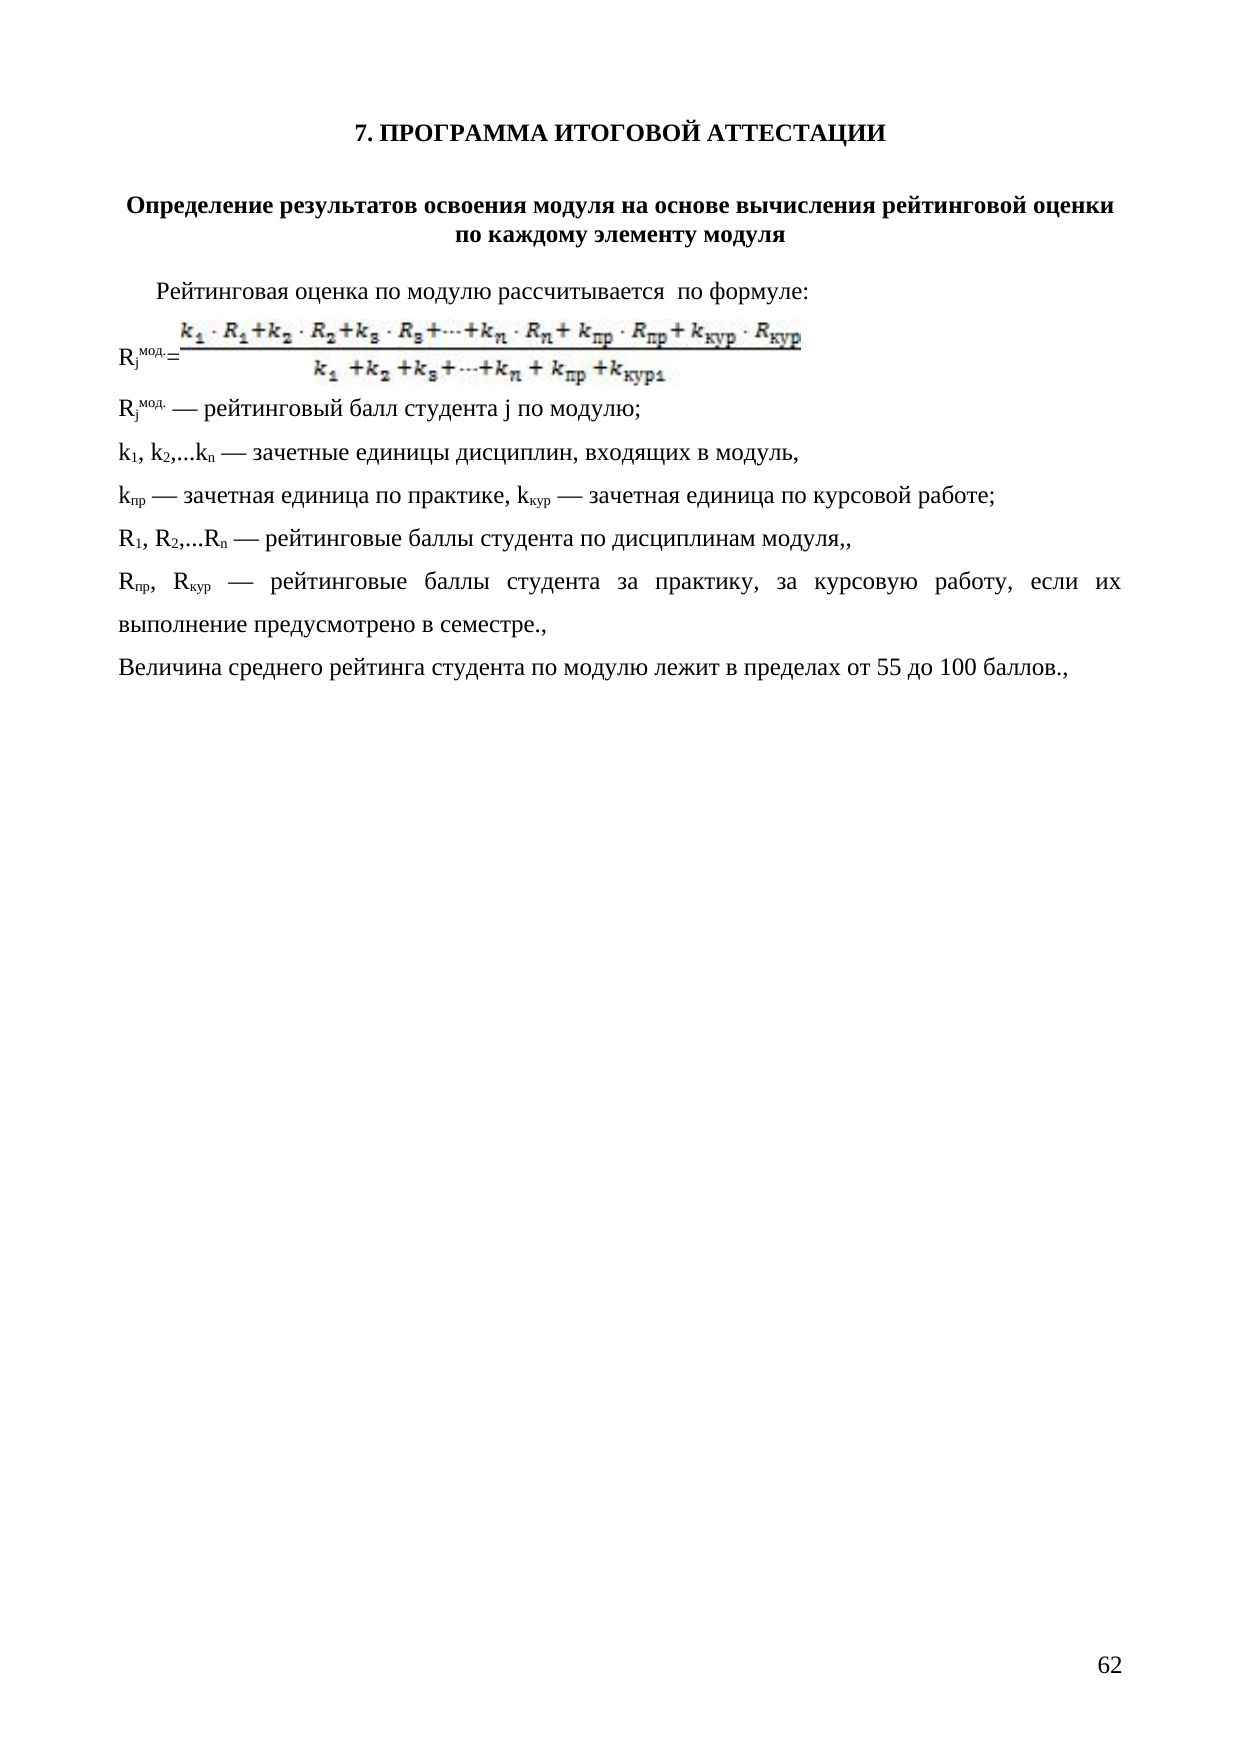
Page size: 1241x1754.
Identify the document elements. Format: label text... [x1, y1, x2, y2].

text Rпр, Rкур — рейтинговые баллы студента за практику, за курсовую работу, если их выполнение предусмотрено в семестре., [118, 566, 1122, 638]
text Определение результатов освоения модуля на основе вычисления рейтинговой оценки по каждому элементу модуля [118, 190, 1122, 247]
picture [180, 319, 801, 388]
text k1, k2,...kn — зачетные единицы дисциплин, входящих в модуль, [118, 437, 1122, 465]
text kпр — зачетная единица по практике, kкур — зачетная единица по курсовой работе; [118, 480, 1122, 508]
text Величина среднего рейтинга студента по модулю лежит в пределах от 55 до 100 баллов., [118, 652, 1122, 681]
text Рейтинговая оценка по модулю рассчитывается по формуле: [118, 276, 1122, 305]
subtitle 7. ПРОГРАММА ИТОГОВОЙ АТТЕСТАЦИИ [118, 118, 1122, 147]
text Rjмод. — рейтинговый балл студента j по модулю; [118, 393, 1122, 422]
text R1, R2,...Rn — рейтинговые баллы студента по дисциплинам модуля,, [118, 523, 1122, 552]
